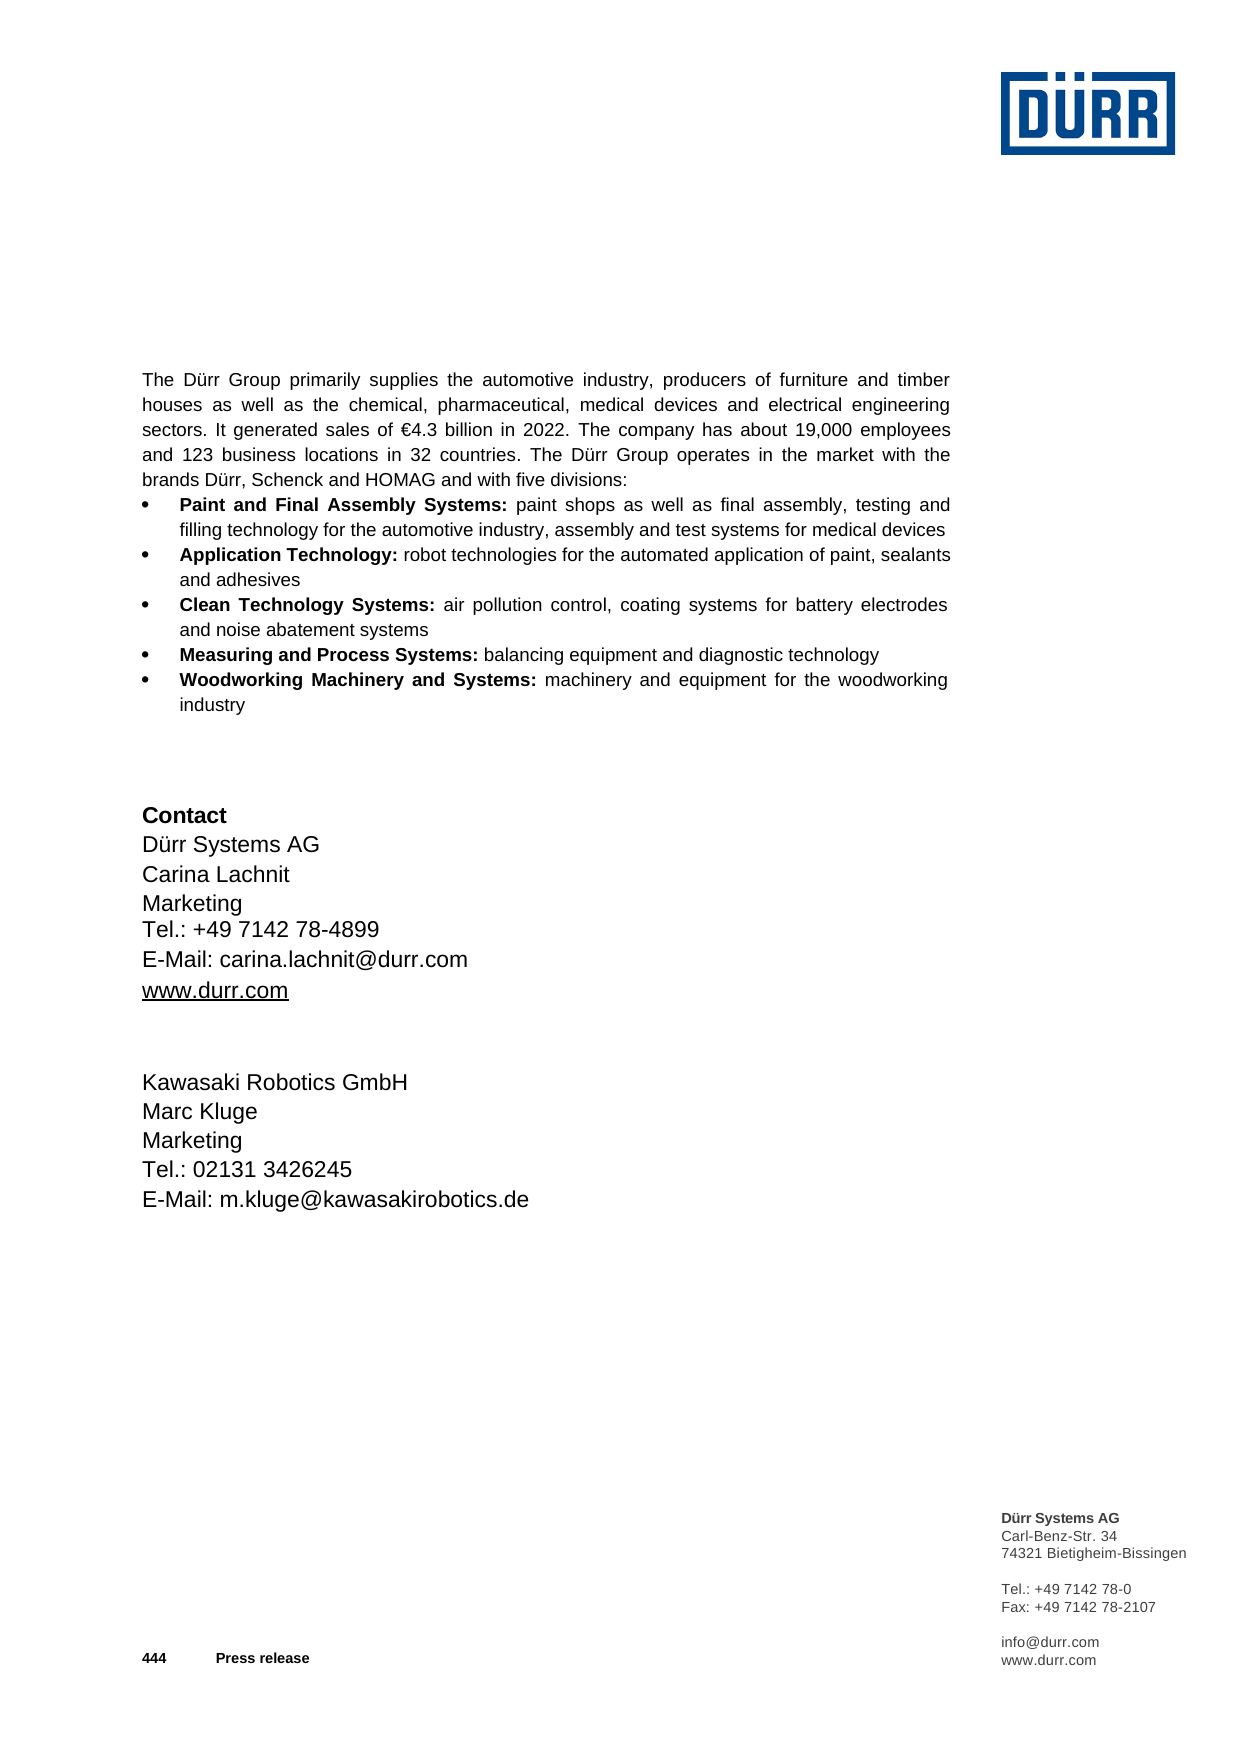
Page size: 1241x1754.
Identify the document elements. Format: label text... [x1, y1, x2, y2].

text Carina Lachnit [142, 858, 951, 887]
text E-Mail: carina.lachnit@durr.com [142, 946, 921, 973]
list Woodworking Machinery and Systems: machinery and equipment for the woodworking industry [142, 666, 948, 716]
text Marketing [142, 1124, 951, 1154]
text www.durr.com [142, 977, 921, 1003]
list Measuring and Process Systems: balancing equipment and diagnostic technology [142, 641, 951, 666]
list Clean Technology Systems: air pollution control, coating systems for battery electrodes and noise abatement systems [142, 591, 948, 641]
text Contact [142, 799, 951, 829]
text Marketing [142, 887, 951, 916]
list Application Technology: robot technologies for the automated application of paint, sealants and adhesives [142, 541, 951, 591]
text E-Mail: m.kluge@kawasakirobotics.de [142, 1183, 951, 1212]
text Tel.: +49 7142 78-4899 [142, 916, 921, 942]
list Paint and Final Assembly Systems: paint shops as well as final assembly, testing and filling technology for the automotive industry, assembly and test systems for medical devices [142, 491, 951, 541]
picture [1001, 72, 1175, 155]
text Kawasaki Robotics GmbH [142, 1066, 951, 1095]
text Tel.: 02131 3426245 [142, 1154, 951, 1183]
text Dürr Systems AG [142, 829, 951, 858]
text Marc Kluge [142, 1095, 951, 1124]
